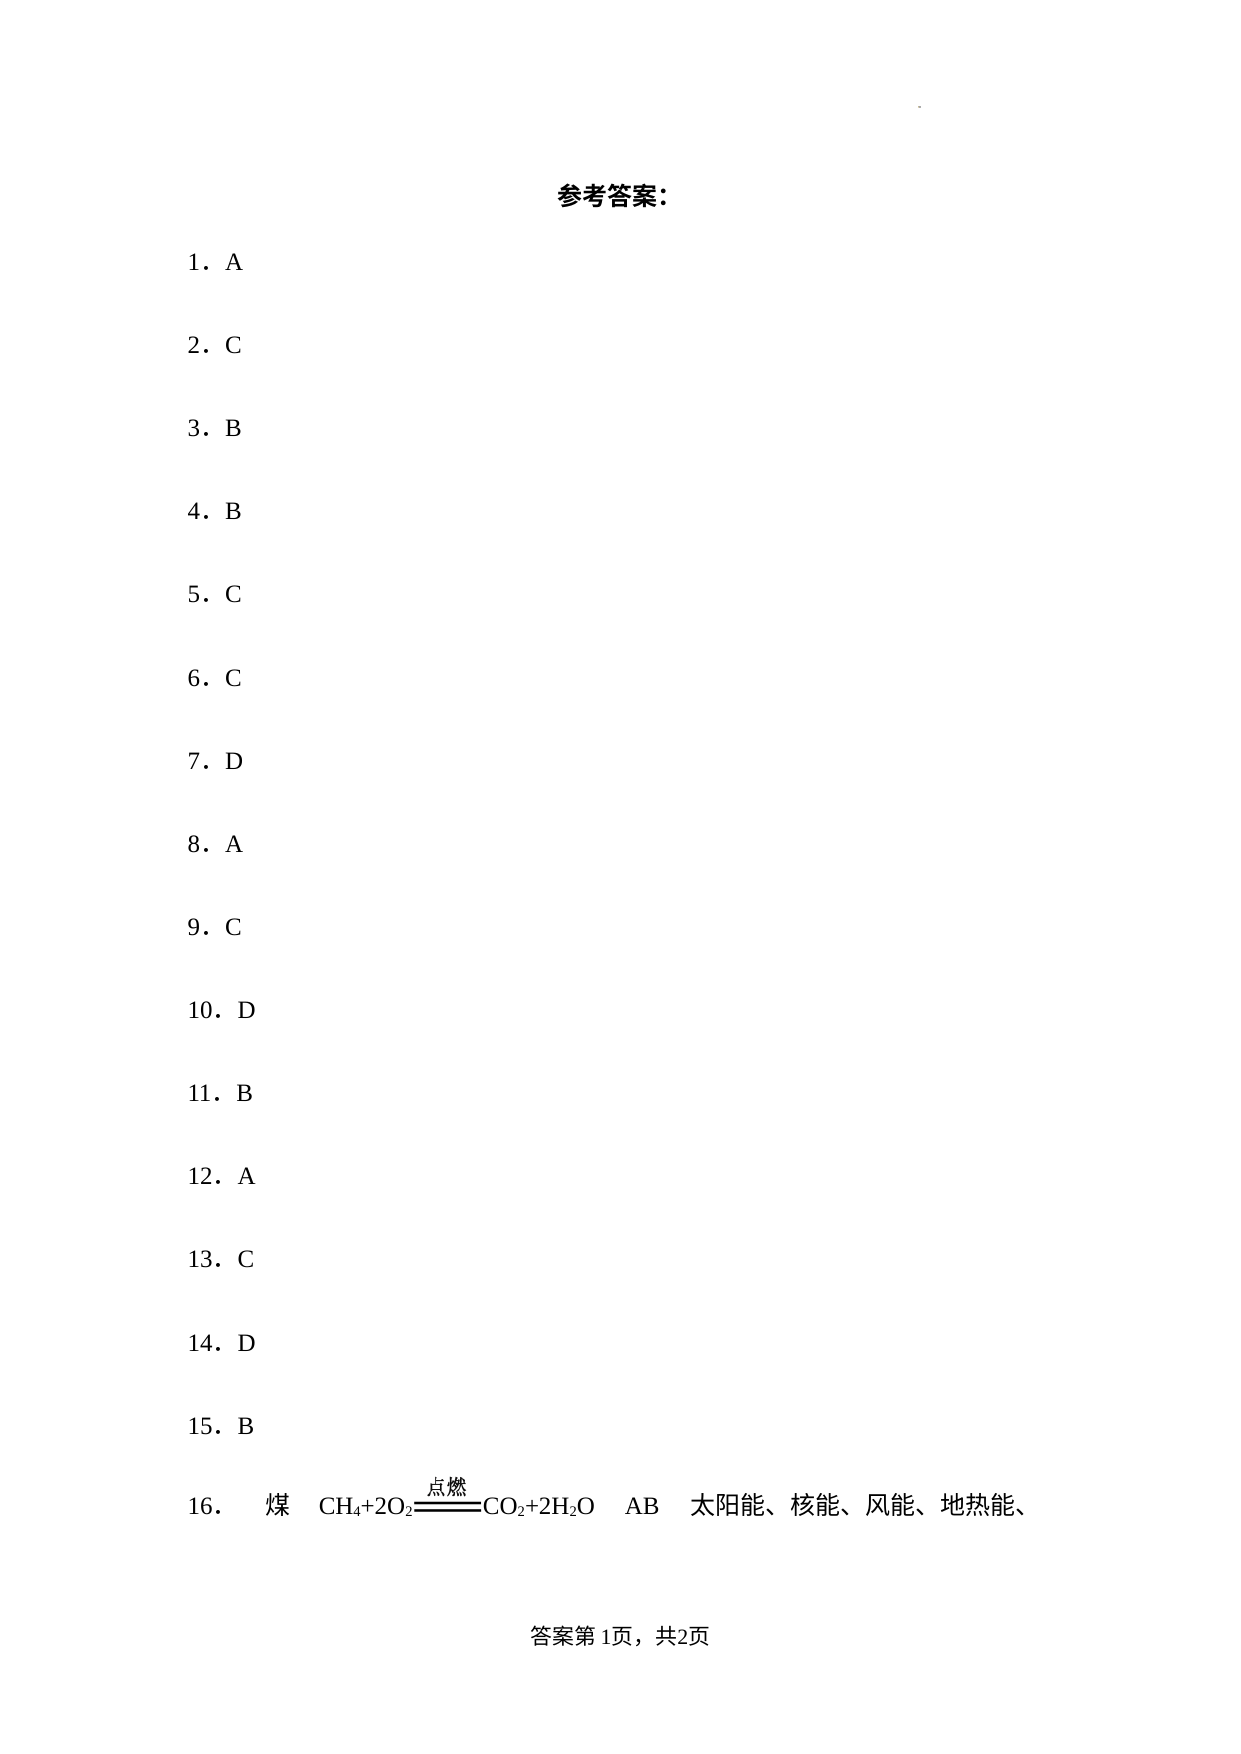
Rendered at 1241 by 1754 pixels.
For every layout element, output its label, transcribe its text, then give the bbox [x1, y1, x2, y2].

text 9．C [187, 892, 1053, 957]
text 参考答案： [187, 162, 1053, 227]
text 10．D [187, 975, 1053, 1040]
text 11．B [187, 1058, 1053, 1123]
text 14．D [187, 1308, 1053, 1373]
text 5．C [187, 559, 1053, 624]
text 6．C [187, 643, 1053, 708]
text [187, 1474, 1053, 1539]
text 8．A [187, 809, 1053, 874]
text 3．B [187, 393, 1053, 458]
text 13．C [187, 1224, 1053, 1289]
picture [412, 1473, 483, 1515]
text 12．A [187, 1141, 1053, 1206]
text 4．B [187, 476, 1053, 541]
text 2．C [187, 310, 1053, 375]
text 7．D [187, 726, 1053, 791]
text 15．B [187, 1391, 1053, 1456]
text 1．A [187, 227, 1053, 292]
